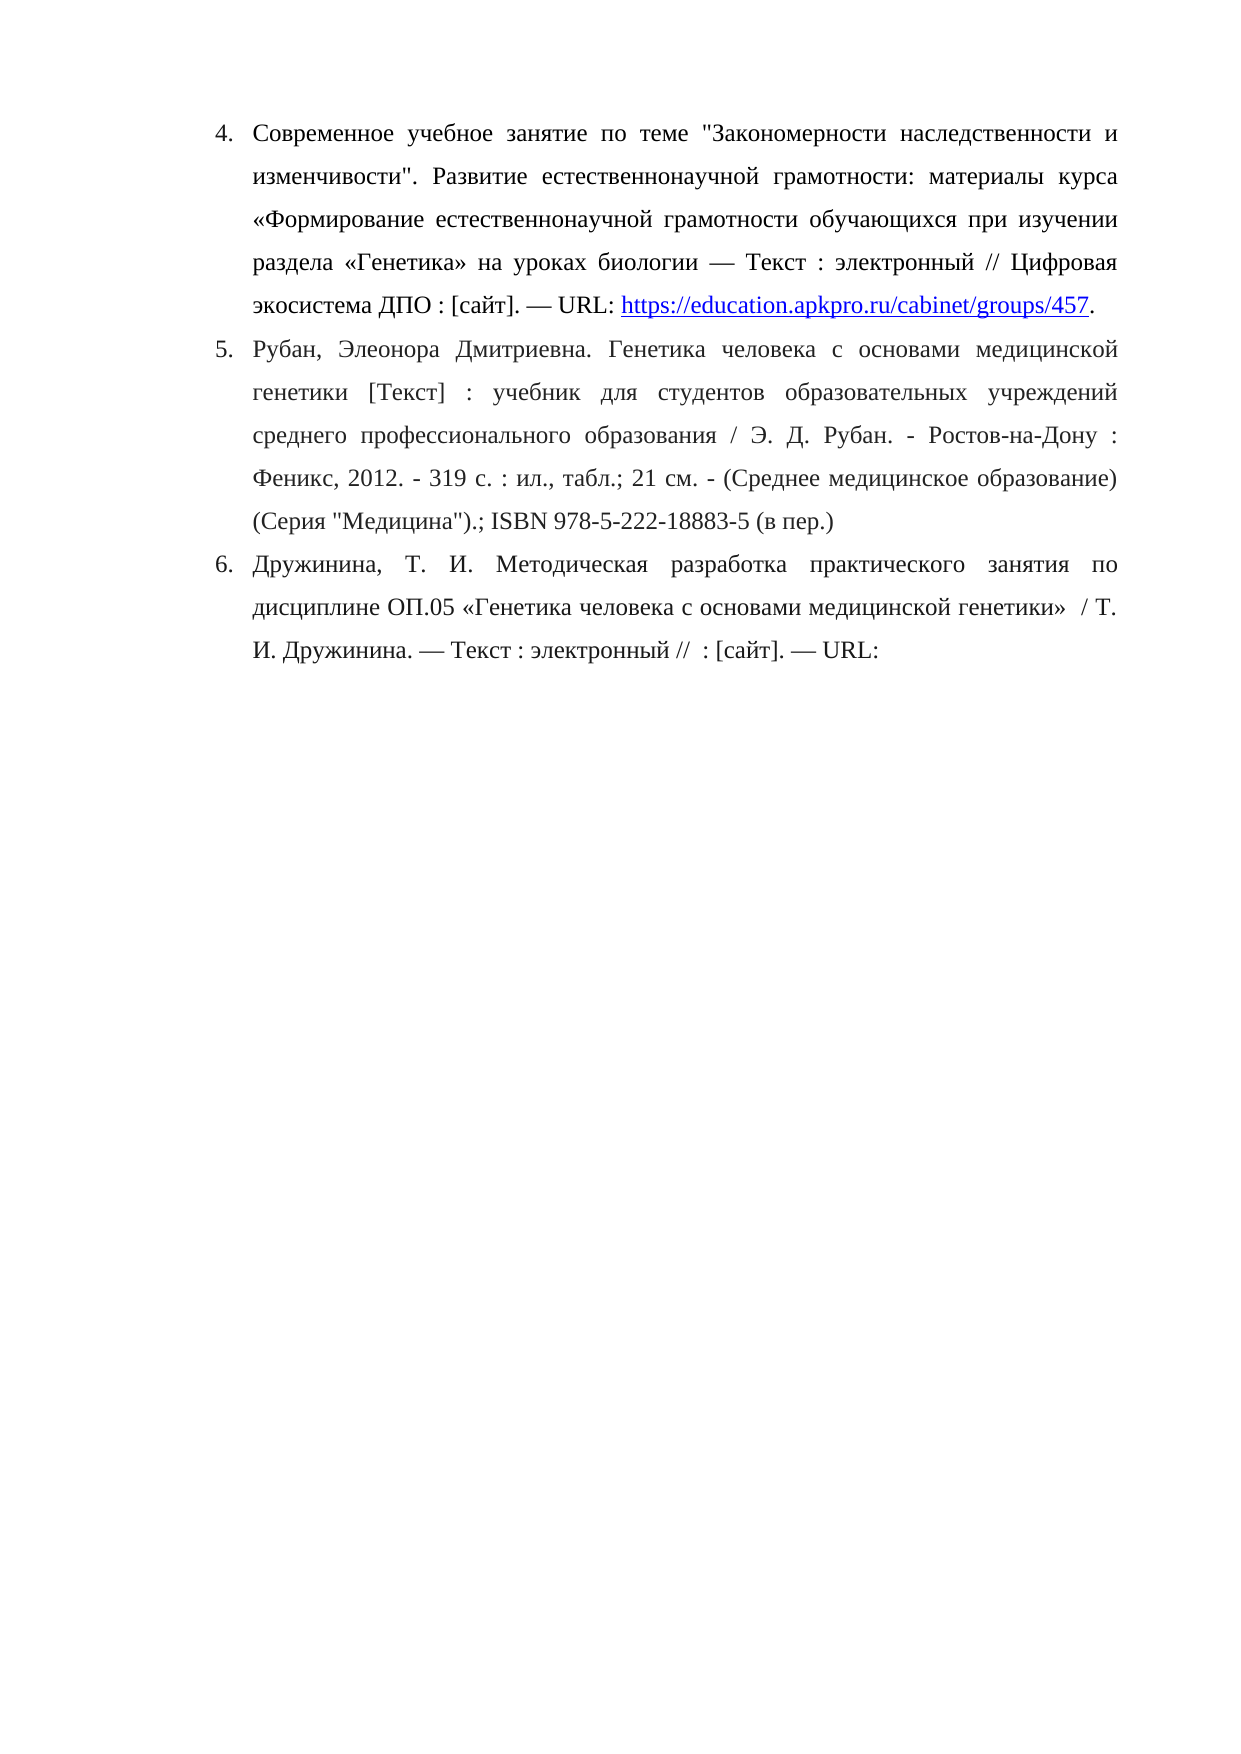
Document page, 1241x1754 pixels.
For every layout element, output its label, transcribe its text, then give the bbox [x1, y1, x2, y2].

list Современное учебное занятие по теме "Закономерности наследственности и изменчивости". Развитие естественнонаучной грамотности: материалы курса «Формирование естественнонаучной грамотности обучающихся при изучении раздела «Генетика» на уроках биологии — Текст : электронный // Цифровая экосистема ДПО : [сайт]. — URL: https://education.apkpro.ru/cabinet/groups/457. [215, 118, 1118, 319]
list Рубан, Элеонора Дмитриевна. Генетика человека с основами медицинской генетики [Текст] : учебник для студентов образовательных учреждений среднего профессионального образования / Э. Д. Рубан. - Ростов-на-Дону : Феникс, 2012. - 319 с. : ил., табл.; 21 см. - (Среднее медицинское образование) (Серия "Медицина").; ISBN 978-5-222-18883-5 (в пер.) [215, 334, 1118, 535]
list Дружинина, Т. И. Методическая разработка практического занятия по дисциплине ОП.05 «Генетика человека с основами медицинской генетики» / Т. И. Дружинина. — Текст : электронный // : [сайт]. — URL: [215, 549, 1118, 664]
